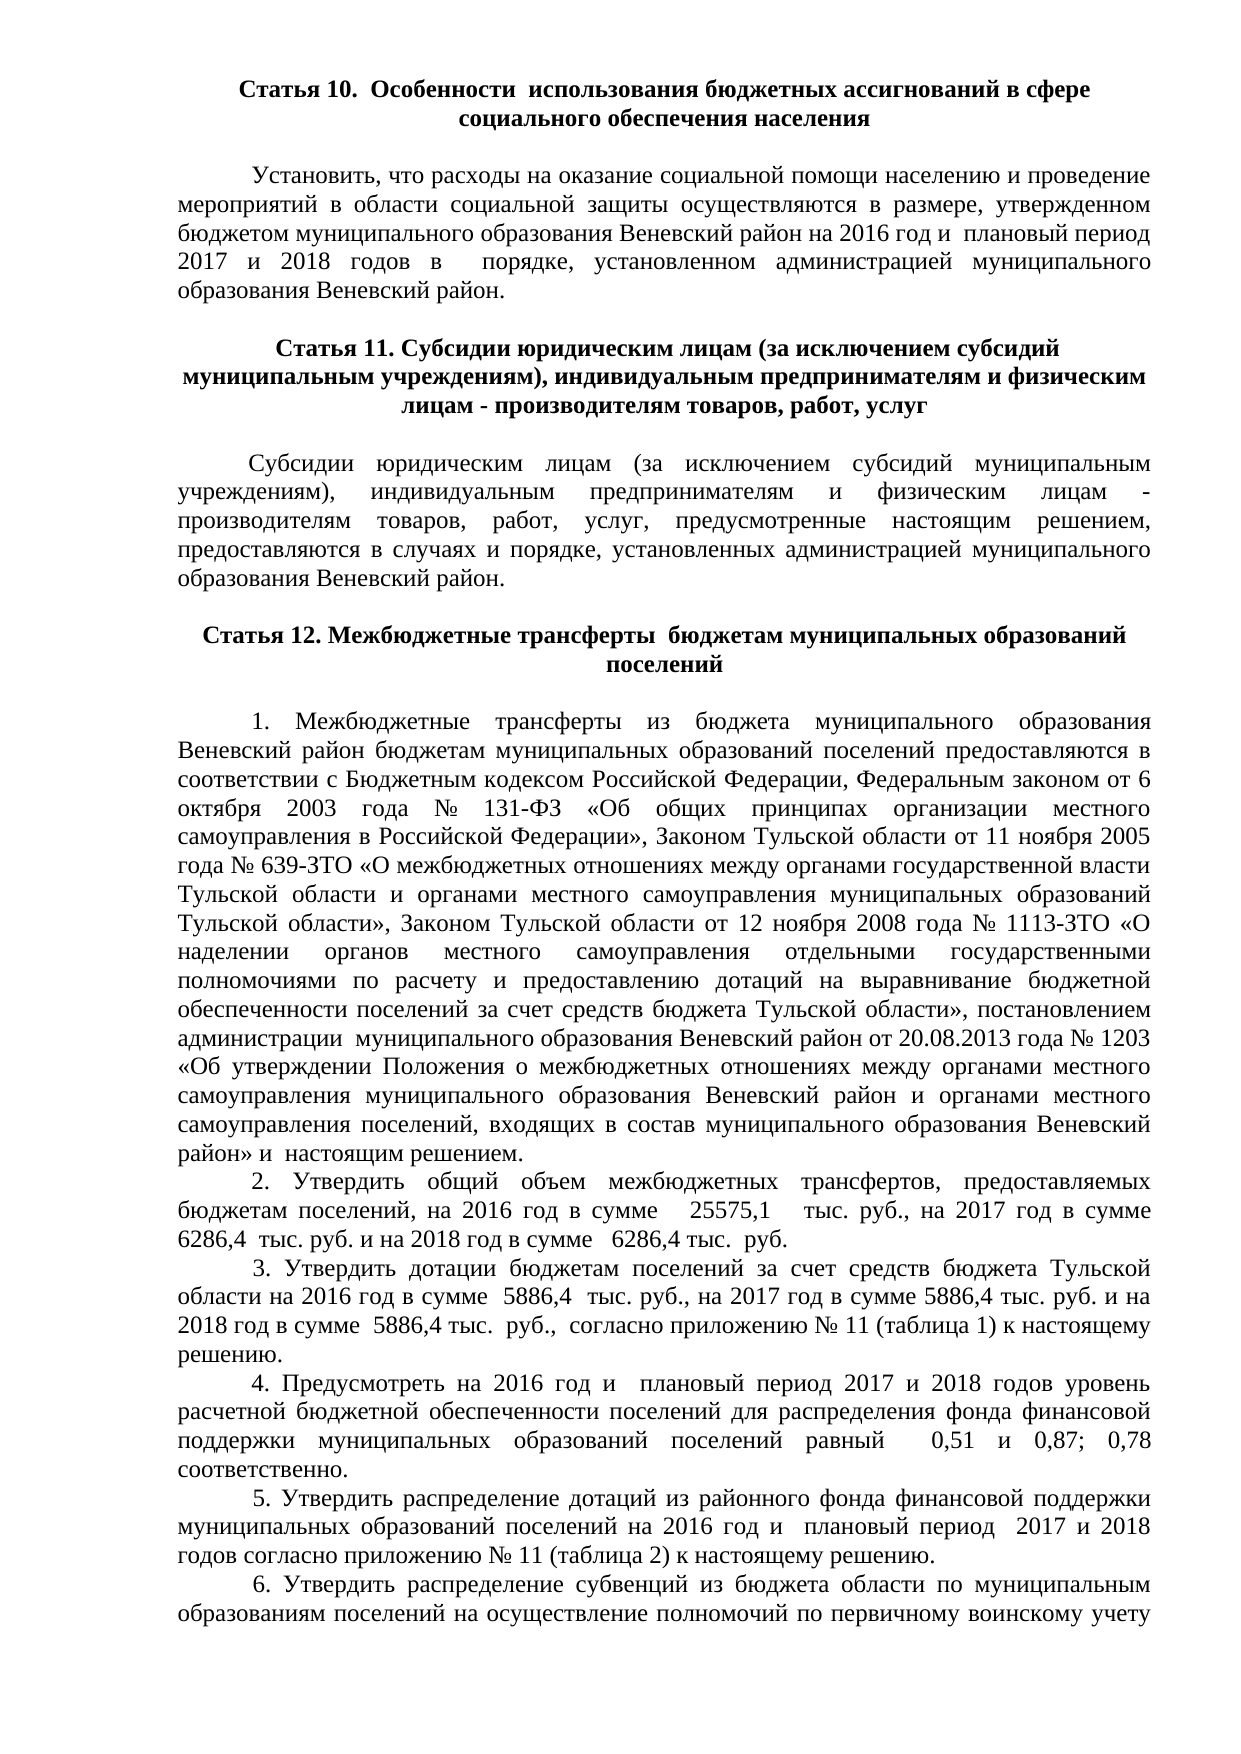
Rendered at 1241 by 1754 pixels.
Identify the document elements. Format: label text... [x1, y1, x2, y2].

text Статья 11. Субсидии юридическим лицам (за исключением субсидий муниципальным учреждениям), индивидуальным предпринимателям и физическим лицам - производителям товаров, работ, услуг [177, 333, 1152, 419]
text 2. Утвердить общий объем межбюджетных трансфертов, предоставляемых бюджетам поселений, на 2016 год в сумме 25575,1 тыс. руб., на 2017 год в сумме 6286,4 тыс. руб. и на 2018 год в сумме 6286,4 тыс. руб. [177, 1166, 1152, 1253]
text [177, 1569, 1152, 1626]
text 1. Межбюджетные трансферты из бюджета муниципального образования Веневский район бюджетам муниципальных образований поселений предоставляются в соответствии с Бюджетным кодексом Российской Федерации, Федеральным законом от 6 октября 2003 года № 131-ФЗ «Об общих принципах организации местного самоуправления в Российской Федерации», Законом Тульской области от 11 ноября 2005 года № 639-ЗТО «О межбюджетных отношениях между органами государственной власти Тульской области и органами местного самоуправления муниципальных образований Тульской области», Законом Тульской области от 12 ноября 2008 года № 1113-ЗТО «О наделении органов местного самоуправления отдельными государственными полномочиями по расчету и предоставлению дотаций на выравнивание бюджетной обеспеченности поселений за счет средств бюджета Тульской области», постановлением администрации муниципального образования Веневский район от 20.08.2013 года № 1203 «Об утверждении Положения о межбюджетных отношениях между органами местного самоуправления муниципального образования Веневский район и органами местного самоуправления поселений, входящих в состав муниципального образования Веневский район» и настоящим решением. [177, 706, 1152, 1166]
text Установить, что расходы на оказание социальной помощи населению и проведение мероприятий в области социальной защиты осуществляются в размере, утвержденном бюджетом муниципального образования Веневский район на 2016 год и плановый период 2017 и 2018 годов в порядке, установленном администрацией муниципального образования Веневский район. [177, 160, 1152, 304]
text 5. Утвердить распределение дотаций из районного фонда финансовой поддержки муниципальных образований поселений на 2016 год и плановый период 2017 и 2018 годов согласно приложению № 11 (таблица 2) к настоящему решению. [177, 1483, 1152, 1569]
text Субсидии юридическим лицам (за исключением субсидий муниципальным учреждениям), индивидуальным предпринимателям и физическим лицам - производителям товаров, работ, услуг, предусмотренные настоящим решением, предоставляются в случаях и порядке, установленных администрацией муниципального образования Веневский район. [177, 448, 1152, 591]
text Статья 10. Особенности использования бюджетных ассигнований в сфере социального обеспечения населения [177, 74, 1152, 131]
text 3. Утвердить дотации бюджетам поселений за счет средств бюджета Тульской области на 2016 год в сумме 5886,4 тыс. руб., на 2017 год в сумме 5886,4 тыс. руб. и на 2018 год в сумме 5886,4 тыс. руб., согласно приложению № 11 (таблица 1) к настоящему решению. [177, 1253, 1152, 1368]
text Статья 12. Межбюджетные трансферты бюджетам муниципальных образований поселений [177, 620, 1152, 678]
text 4. Предусмотреть на 2016 год и плановый период 2017 и 2018 годов уровень расчетной бюджетной обеспеченности поселений для распределения фонда финансовой поддержки муниципальных образований поселений равный 0,51 и 0,87; 0,78 соответственно. [177, 1368, 1152, 1483]
